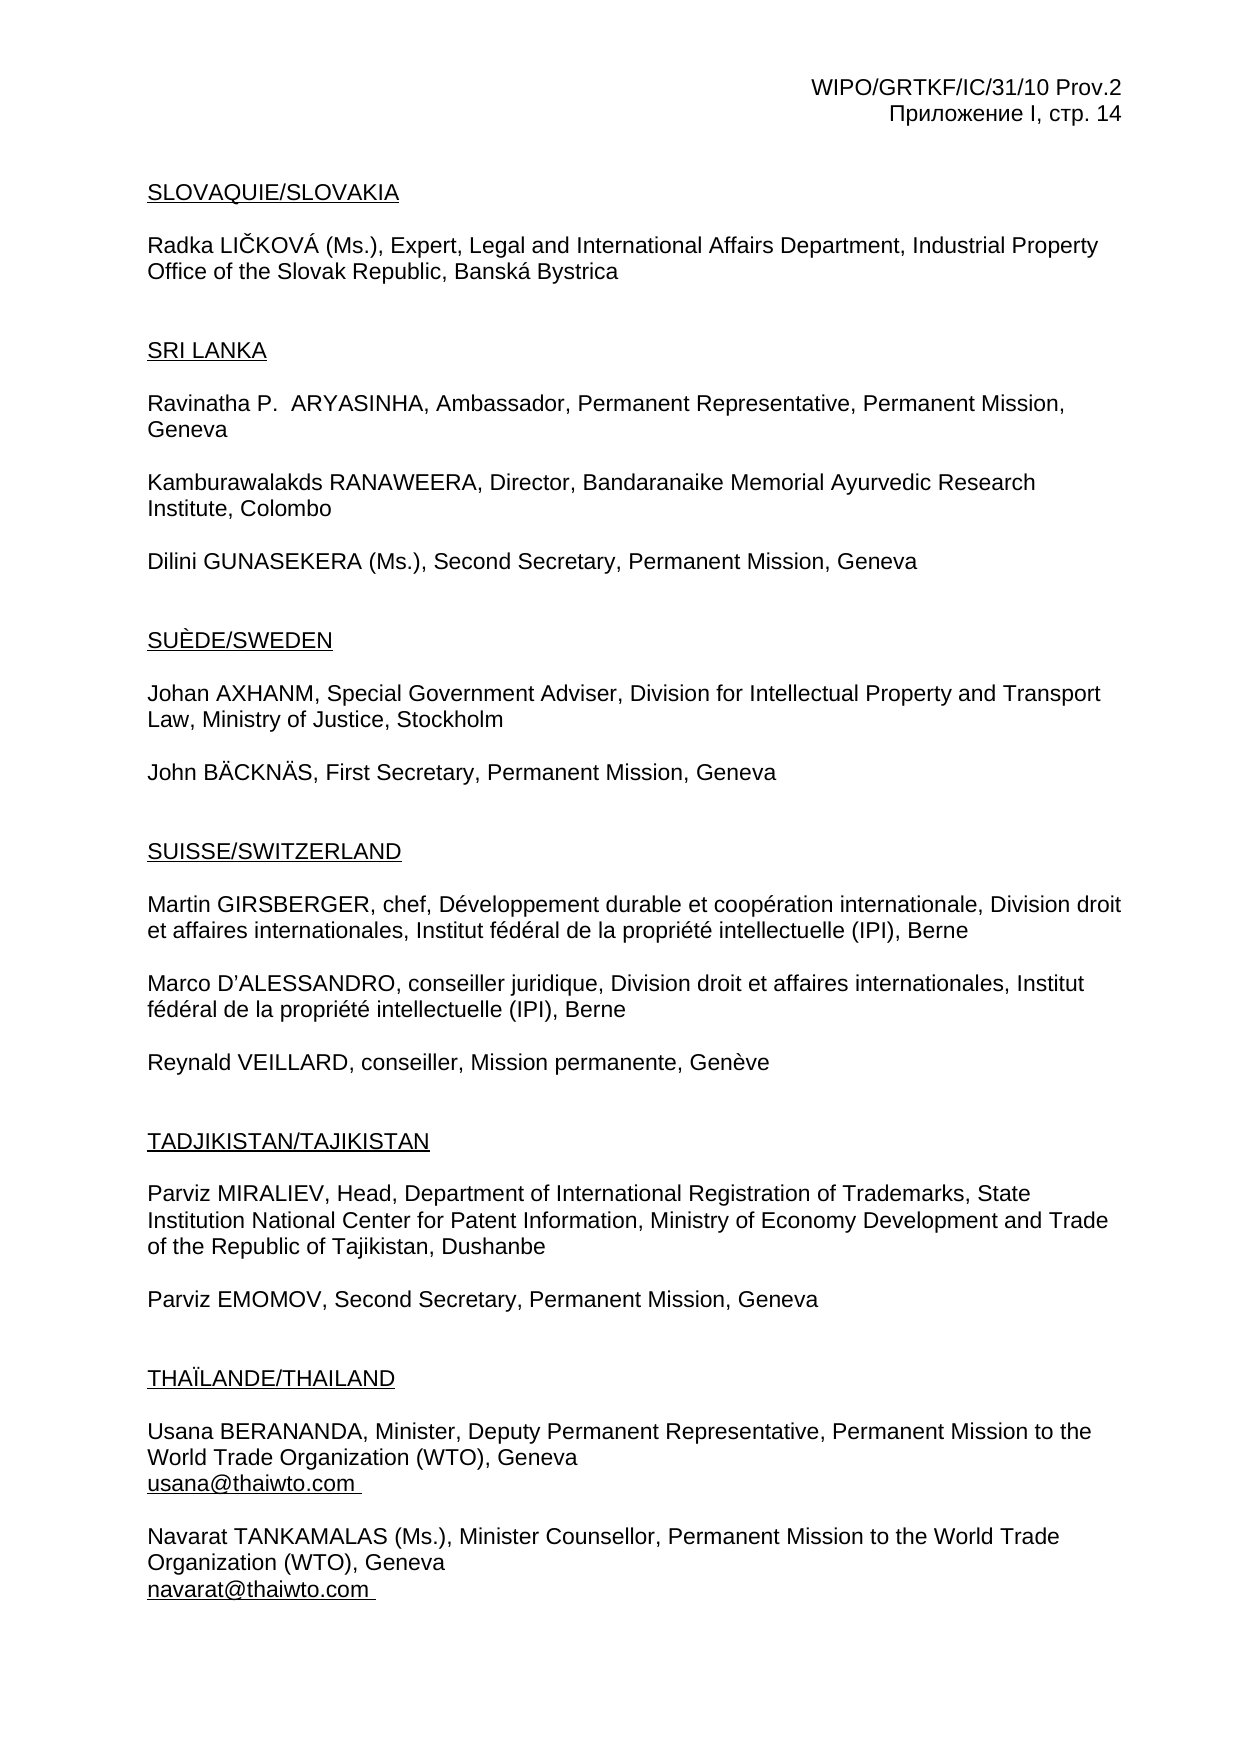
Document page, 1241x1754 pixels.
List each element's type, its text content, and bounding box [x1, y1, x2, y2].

text Navarat TANKAMALAS (Ms.), Minister Counsellor, Permanent Mission to the World Trade Organization (WTO), Geneva [147, 1523, 1122, 1576]
text THAÏLANDE/THAILAND [147, 1365, 1122, 1391]
text Kamburawalakds RANAWEERA, Director, Bandaranaike Memorial Ayurvedic Research Institute, Colombo [147, 469, 1122, 522]
text SRI LANKA [147, 337, 1122, 363]
text usana@thaiwto.com [147, 1470, 1122, 1497]
text SLOVAQUIE/SLOVAKIA [147, 179, 1122, 205]
text SUISSE/SWITZERLAND [147, 838, 1122, 864]
text John BÄCKNÄS, First Secretary, Permanent Mission, Geneva [147, 759, 1122, 785]
text TADJIKISTAN/TAJIKISTAN [147, 1128, 1122, 1154]
text Marco D’ALESSANDRO, conseiller juridique, Division droit et affaires internationales, Institut fédéral de la propriété intellectuelle (IPI), Berne [147, 969, 1122, 1022]
text Ravinatha P. ARYASINHA, Ambassador, Permanent Representative, Permanent Mission, Geneva [147, 390, 1122, 442]
text Parviz EMOMOV, Second Secretary, Permanent Mission, Geneva [147, 1286, 1122, 1312]
text Johan AXHANM, Special Government Adviser, Division for Intellectual Property and Transport Law, Ministry of Justice, Stockholm [147, 680, 1122, 732]
text Radka LIČKOVÁ (Ms.), Expert, Legal and International Affairs Department, Industrial Property Office of the Slovak Republic, Banská Bystrica [147, 232, 1122, 284]
text navarat@thaiwto.com [147, 1576, 1122, 1602]
text Parviz MIRALIEV, Head, Department of International Registration of Trademarks, State Institution National Center for Patent Information, Ministry of Economy Development and Trade of the Republic of Tajikistan, Dushanbe [147, 1180, 1122, 1259]
text Reynald VEILLARD, conseiller, Mission permanente, Genève [147, 1049, 1122, 1075]
text Dilini GUNASEKERA (Ms.), Second Secretary, Permanent Mission, Geneva [147, 548, 1122, 574]
text SUÈDE/SWEDEN [147, 627, 1122, 653]
text Usana BERANANDA, Minister, Deputy Permanent Representative, Permanent Mission to the World Trade Organization (WTO), Geneva [147, 1418, 1122, 1470]
text Martin GIRSBERGER, chef, Développement durable et coopération internationale, Division droit et affaires internationales, Institut fédéral de la propriété intellectuelle (IPI), Berne [147, 891, 1122, 943]
